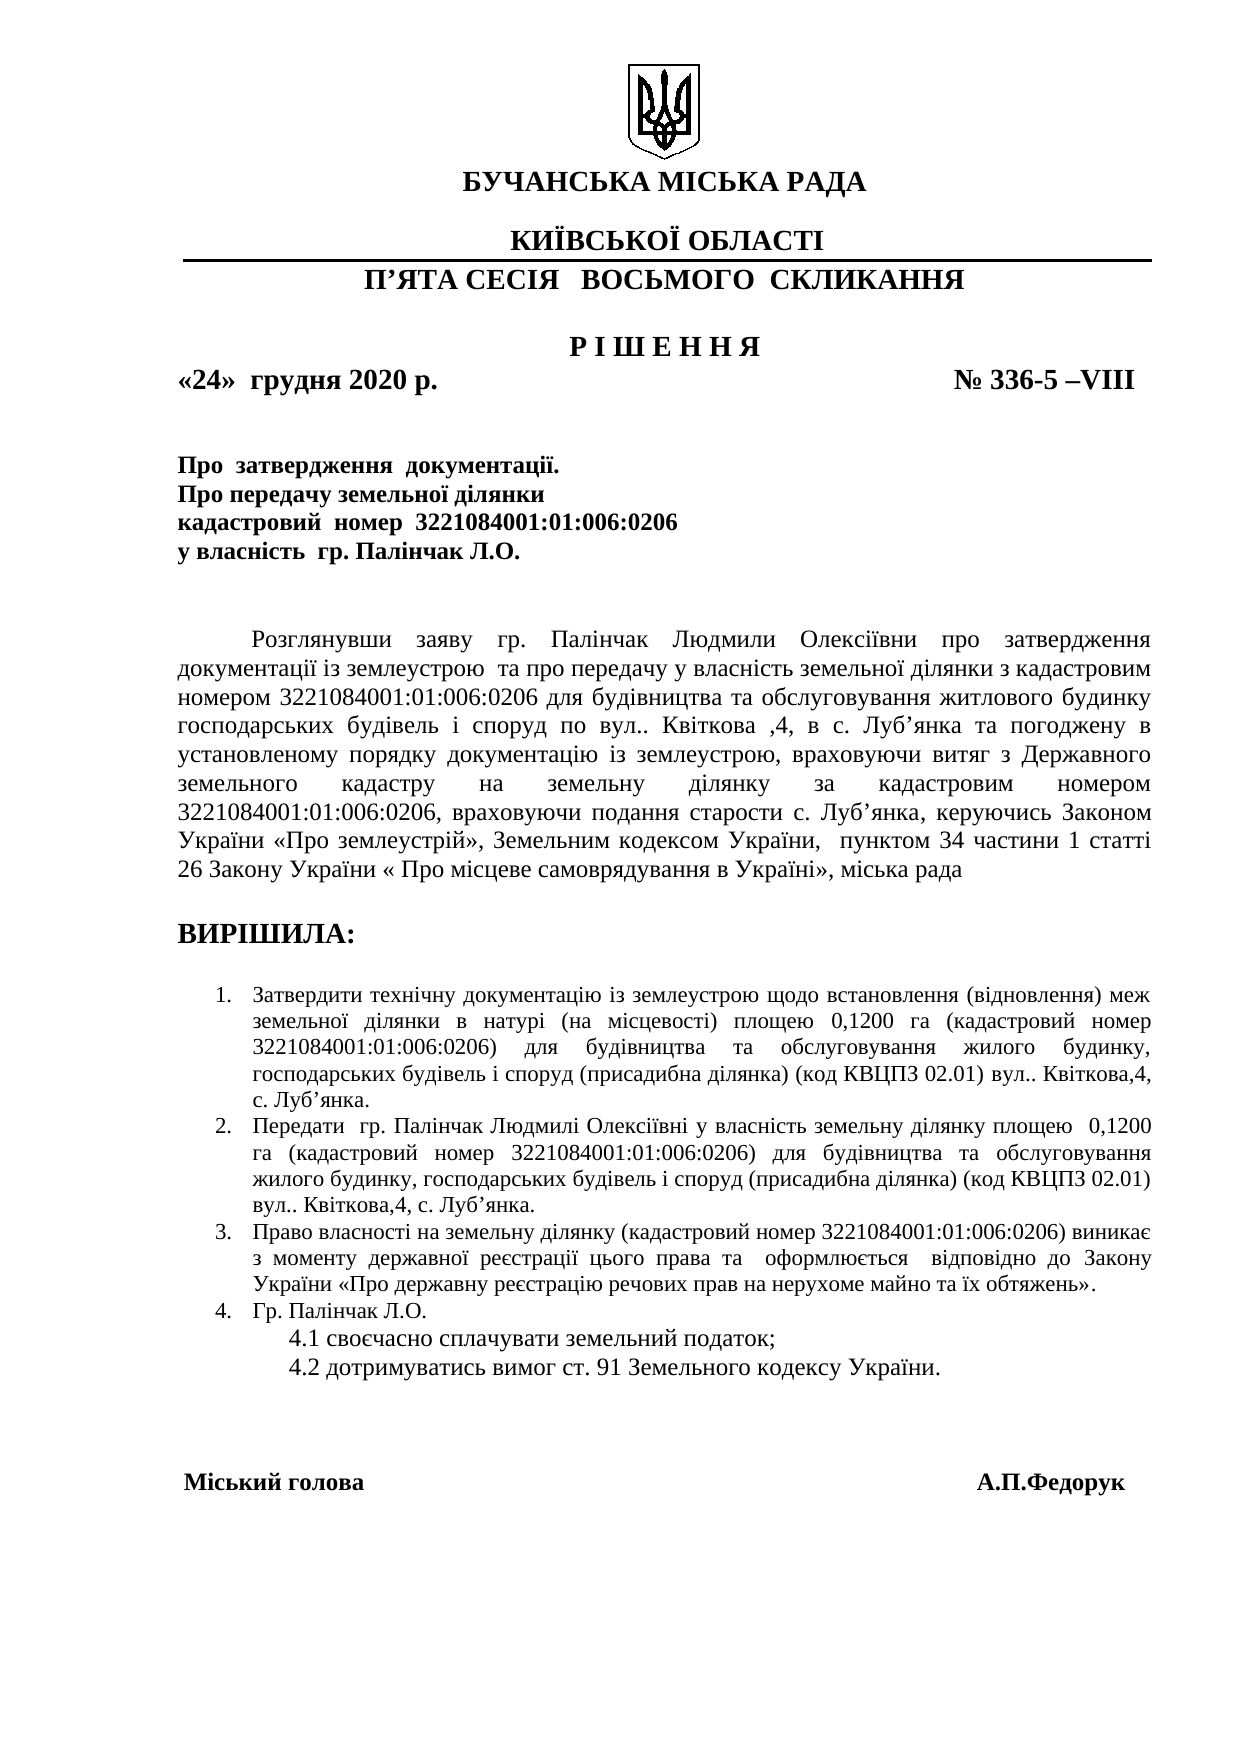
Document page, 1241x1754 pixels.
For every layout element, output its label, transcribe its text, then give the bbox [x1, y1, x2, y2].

text у власність гр. Палінчак Л.О. [177, 536, 1152, 565]
text ВИРІШИЛА: [177, 917, 1152, 950]
text кадастровий номер 3221084001:01:006:0206 [177, 507, 1152, 536]
list Право власності на земельну ділянку (кадастровий номер 3221084001:01:006:0206) виникає з моменту державної реєстрації цього права та оформлюється відповідно до Закону України «Про державну реєстрацію речових прав на нерухоме майно та їх обтяжень». [215, 1218, 1152, 1297]
list Передати гр. Палінчак Людмилі Олексіївні у власність земельну ділянку площею 0,1200 га (кадастровий номер 3221084001:01:006:0206) для будівництва та обслуговування жилого будинку, господарських будівель і споруд (присадибна ділянка) (код КВЦПЗ 02.01) вул.. Квіткова,4, с. Луб’янка. [215, 1112, 1152, 1218]
text Розглянувши заяву гр. Палінчак Людмили Олексіївни про затвердження документації із землеустрою та про передачу у власність земельної ділянки з кадастровим номером 3221084001:01:006:0206 для будівництва та обслуговування житлового будинку господарських будівель і споруд по вул.. Квіткова ,4, в с. Луб’янка та погоджену в установленому порядку документацію із землеустрою, враховуючи витяг з Державного земельного кадастру на земельну ділянку за кадастровим номером 3221084001:01:006:0206, враховуючи подання старости с. Луб’янка, керуючись Законом України «Про землеустрій», Земельним кодексом України, пунктом 34 частини 1 статті 26 Закону України « Про місцеве самоврядування в Україні», міська рада [177, 624, 1152, 883]
text Міський голова А.П.Федорук [177, 1467, 1152, 1496]
list Гр. Палінчак Л.О. [215, 1297, 1152, 1323]
text Про затвердження документації. [177, 450, 1152, 479]
list своєчасно сплачувати земельний податок; [288, 1323, 1152, 1352]
text БУЧАНСЬКА МІСЬКА РАДА [177, 164, 1152, 197]
text П’ЯТА СЕСІЯ ВОСЬМОГО СКЛИКАННЯ [177, 262, 1152, 295]
text «24» грудня 2020 р. № 336-5 –VІІІ [177, 362, 1152, 396]
text КИЇВСЬКОЇ ОБЛАСТІ [183, 223, 1152, 259]
text Про передачу земельної ділянки [177, 479, 1152, 507]
list дотримуватись вимог ст. 91 Земельного кодексу України. [288, 1352, 1152, 1381]
text Р І Ш Е Н Н Я [177, 329, 1152, 362]
list Затвердити технічну документацію із землеустрою щодо встановлення (відновлення) меж земельної ділянки в натурі (на місцевості) площею 0,1200 га (кадастровий номер 3221084001:01:006:0206) для будівництва та обслуговування жилого будинку, господарських будівель і споруд (присадибна ділянка) (код КВЦПЗ 02.01) вул.. Квіткова,4, с. Луб’янка. [215, 981, 1152, 1112]
